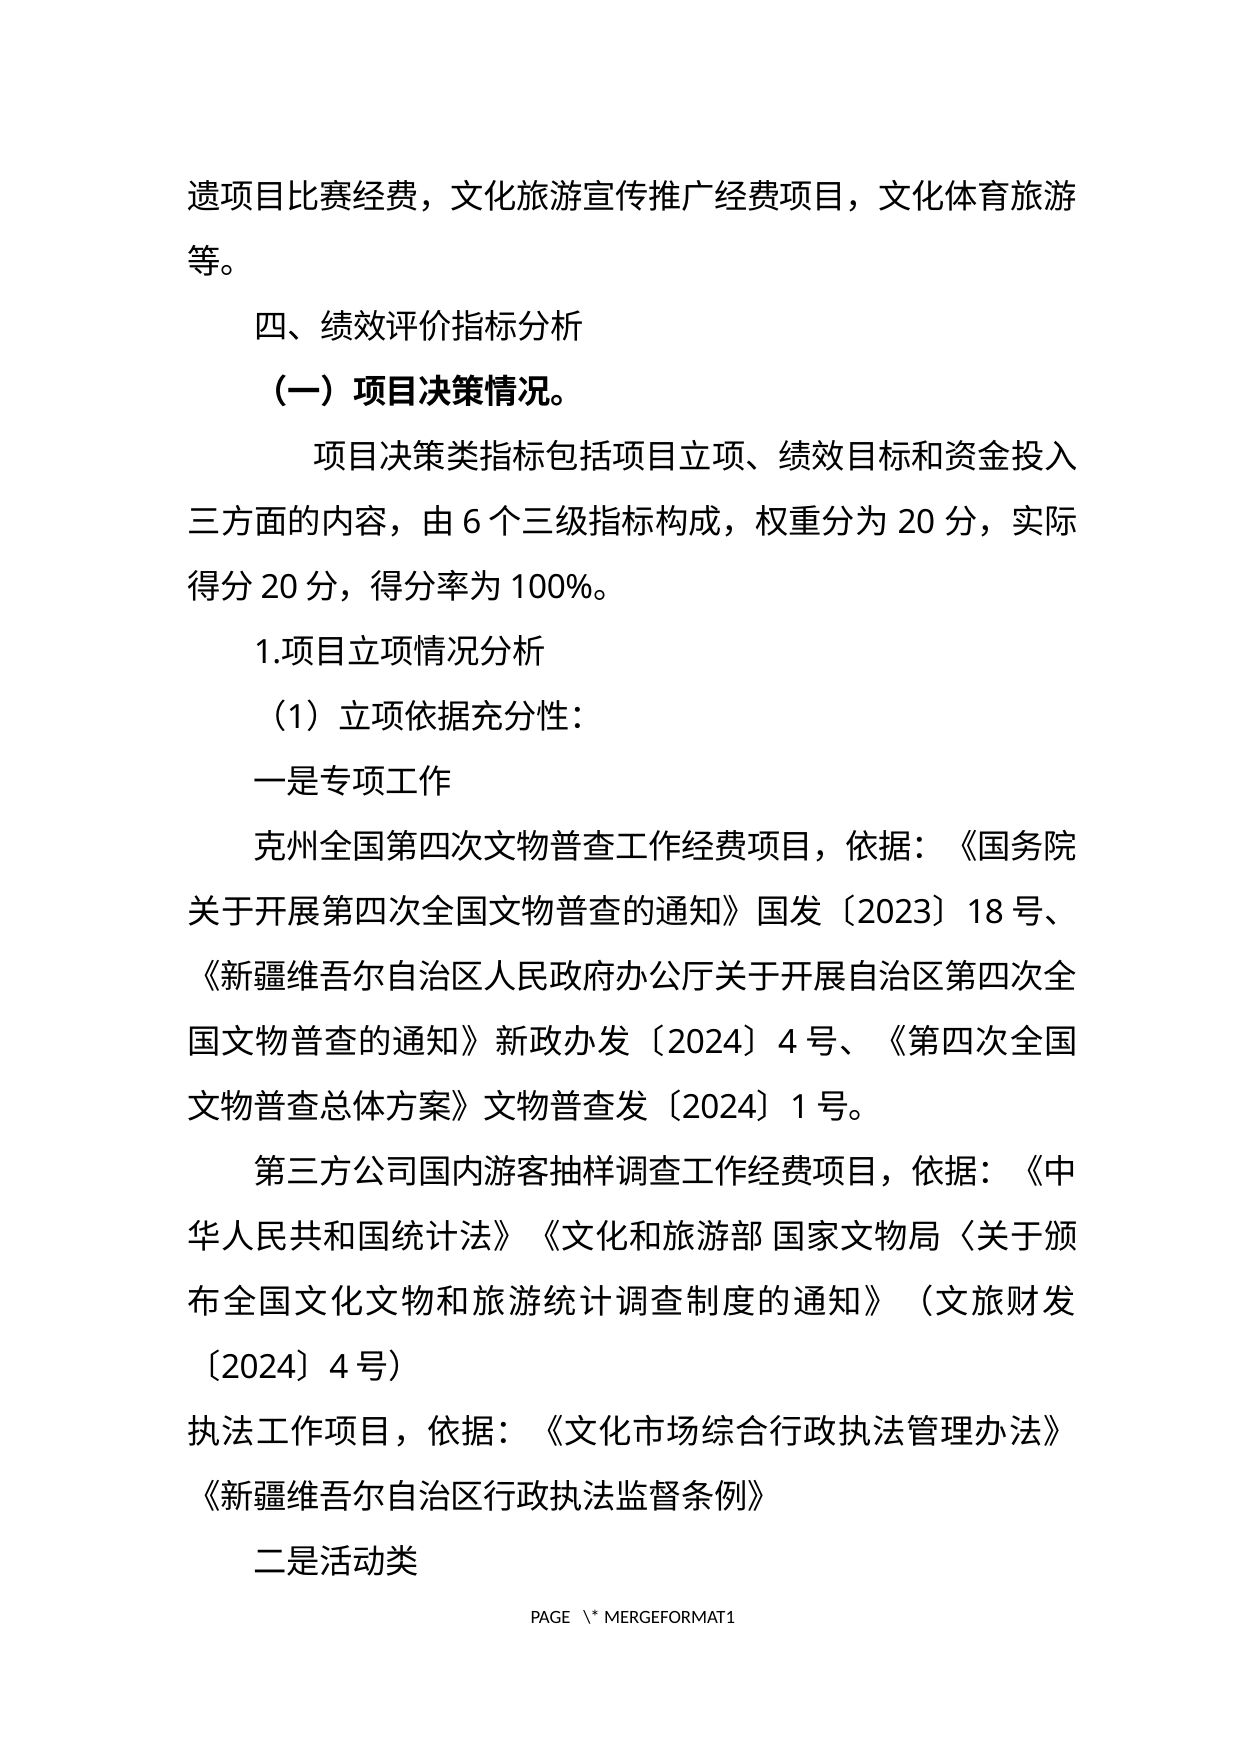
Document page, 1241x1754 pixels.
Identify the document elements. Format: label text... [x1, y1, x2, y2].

text （一）项目决策情况。 [187, 357, 1078, 422]
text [187, 162, 1078, 292]
text 四、绩效评价指标分析 [187, 292, 1078, 357]
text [187, 422, 1078, 1592]
